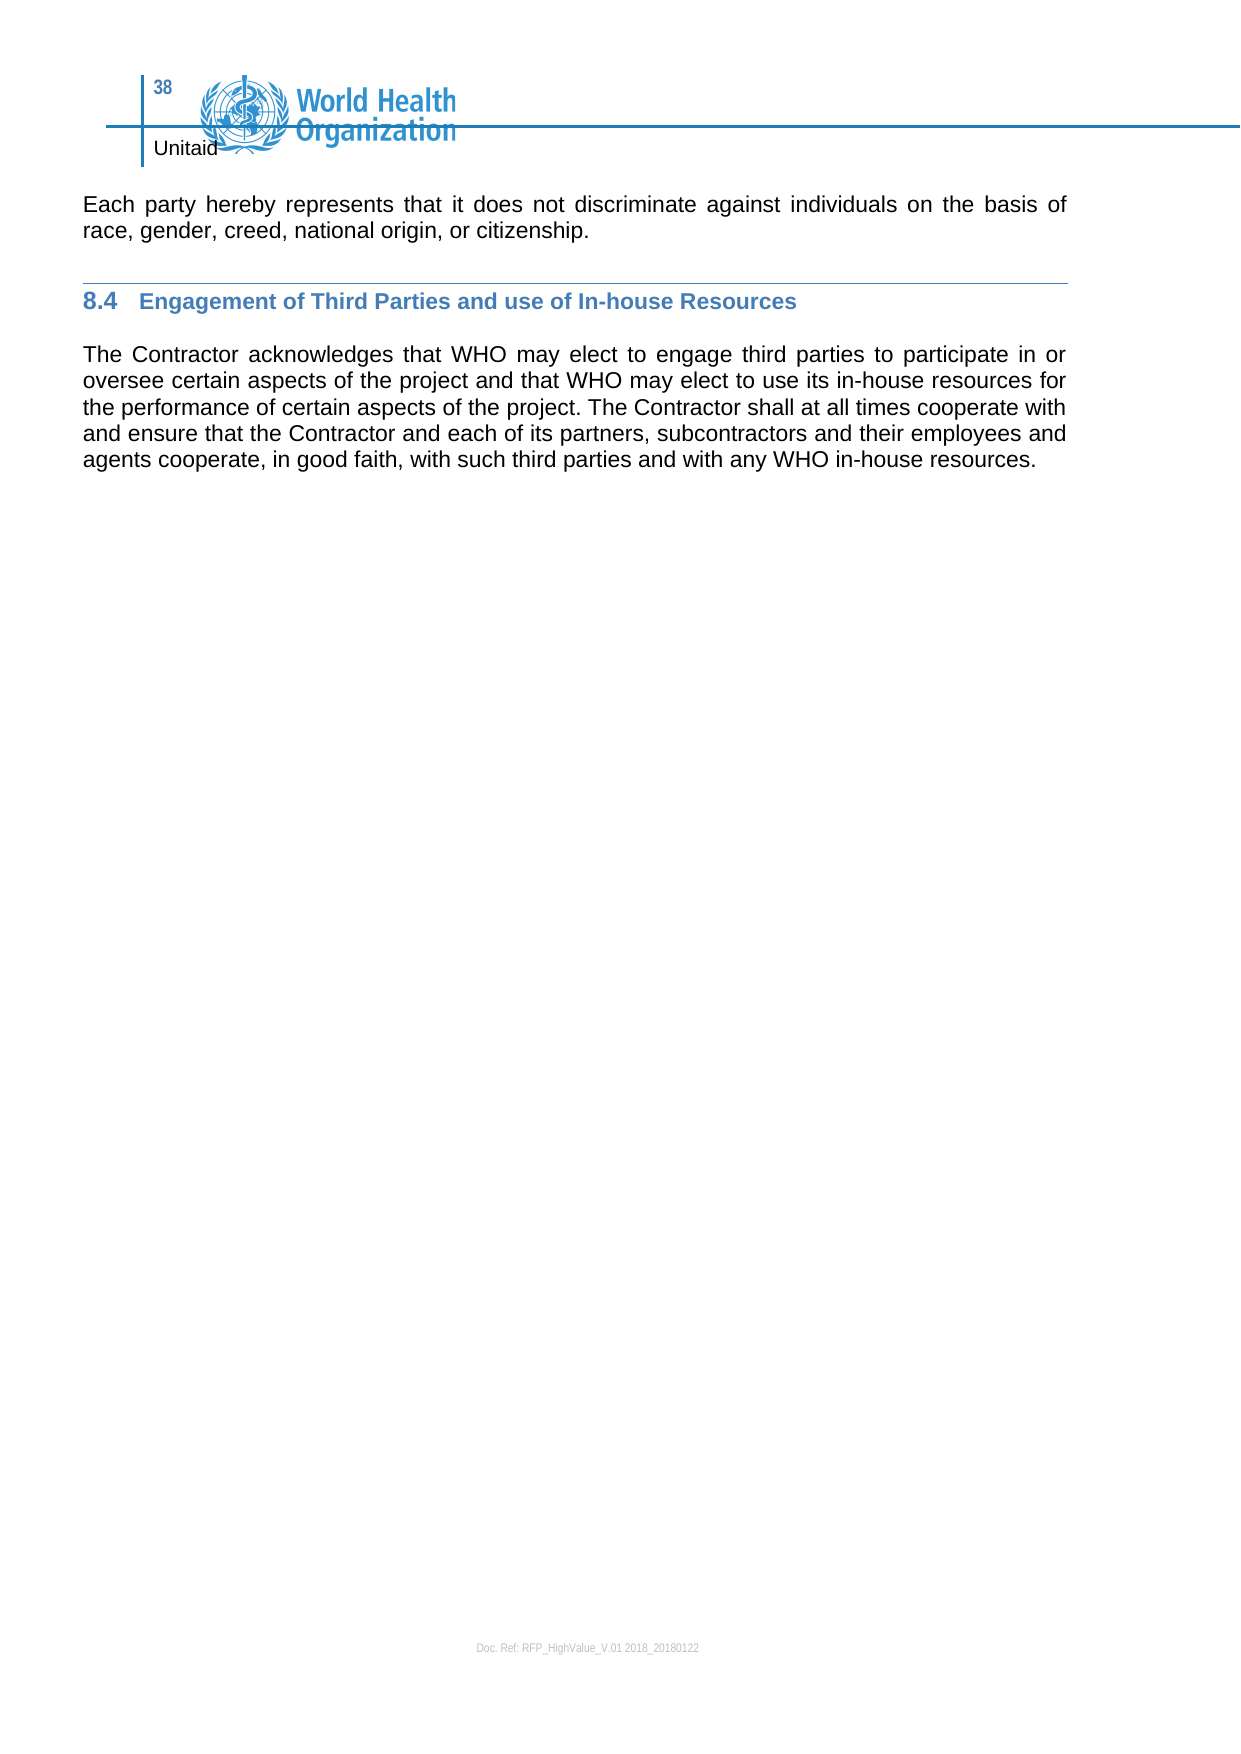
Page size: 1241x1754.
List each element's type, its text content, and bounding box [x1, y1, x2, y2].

picture [200, 75, 456, 125]
subtitle Engagement of Third Parties and use of In-house Resources [83, 284, 1068, 314]
text Each party hereby represents that it does not discriminate against individuals on the basis of race, gender, creed, national origin, or citizenship. [83, 191, 1068, 244]
text The Contractor acknowledges that WHO may elect to engage third parties to participate in or oversee certain aspects of the project and that WHO may elect to use its in-house resources for the performance of certain aspects of the project. The Contractor shall at all times cooperate with and ensure that the Contractor and each of its partners, subcontractors and their employees and agents cooperate, in good faith, with such third parties and with any WHO in-house resources. [83, 341, 1068, 473]
picture [200, 128, 456, 154]
